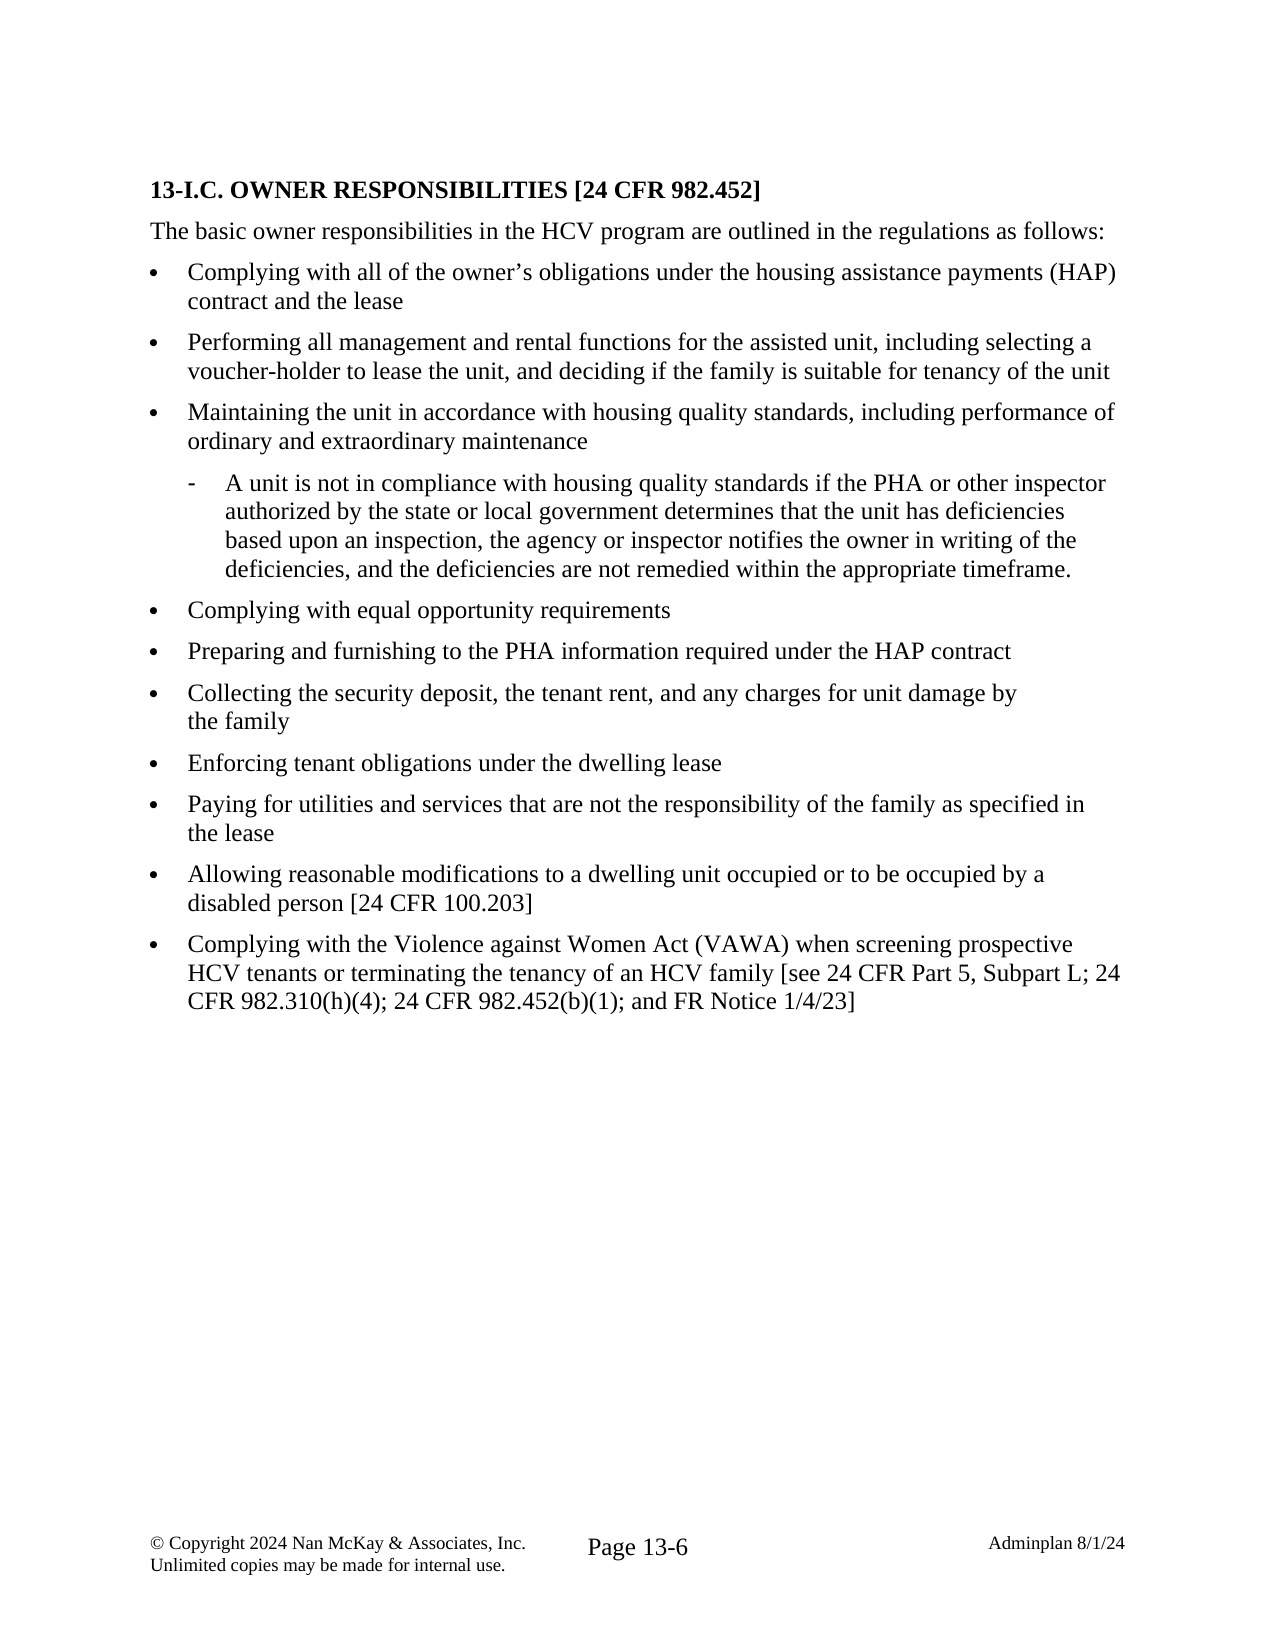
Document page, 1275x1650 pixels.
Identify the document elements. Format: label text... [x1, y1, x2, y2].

list Collecting the security deposit, the tenant rent, and any charges for unit damage by the family [150, 678, 1125, 735]
list Complying with equal opportunity requirements [150, 595, 1125, 624]
text The basic owner responsibilities in the HCV program are outlined in the regulations as follows: [150, 216, 1125, 245]
list Enforcing tenant obligations under the dwelling lease [150, 748, 1125, 776]
list Complying with the Violence against Women Act (VAWA) when screening prospective HCV tenants or terminating the tenancy of an HCV family [see 24 CFR Part 5, Subpart L; 24 CFR 982.310(h)(4); 24 CFR 982.452(b)(1); and FR Notice 1/4/23] [150, 929, 1125, 1015]
list Performing all management and rental functions for the assisted unit, including selecting a voucher-holder to lease the unit, and deciding if the family is suitable for tenancy of the unit [150, 327, 1125, 385]
list Paying for utilities and services that are not the responsibility of the family as specified in the lease [150, 789, 1125, 846]
list Allowing reasonable modifications to a dwelling unit occupied or to be occupied by a disabled person [24 CFR 100.203] [150, 859, 1125, 916]
list Complying with all of the owner’s obligations under the housing assistance payments (HAP) contract and the lease [150, 257, 1125, 315]
list A unit is not in compliance with housing quality standards if the PHA or other inspector authorized by the state or local government determines that the unit has deficiencies based upon an inspection, the agency or inspector notifies the owner in writing of the deficiencies, and the deficiencies are not remedied within the appropriate timeframe. [187, 467, 1125, 583]
list Preparing and furnishing to the PHA information required under the HAP contract [150, 636, 1125, 665]
list Maintaining the unit in accordance with housing quality standards, including performance of ordinary and extraordinary maintenance [150, 397, 1125, 455]
text 13-I.C. OWNER RESPONSIBILITIES [24 CFR 982.452] [150, 175, 1125, 204]
